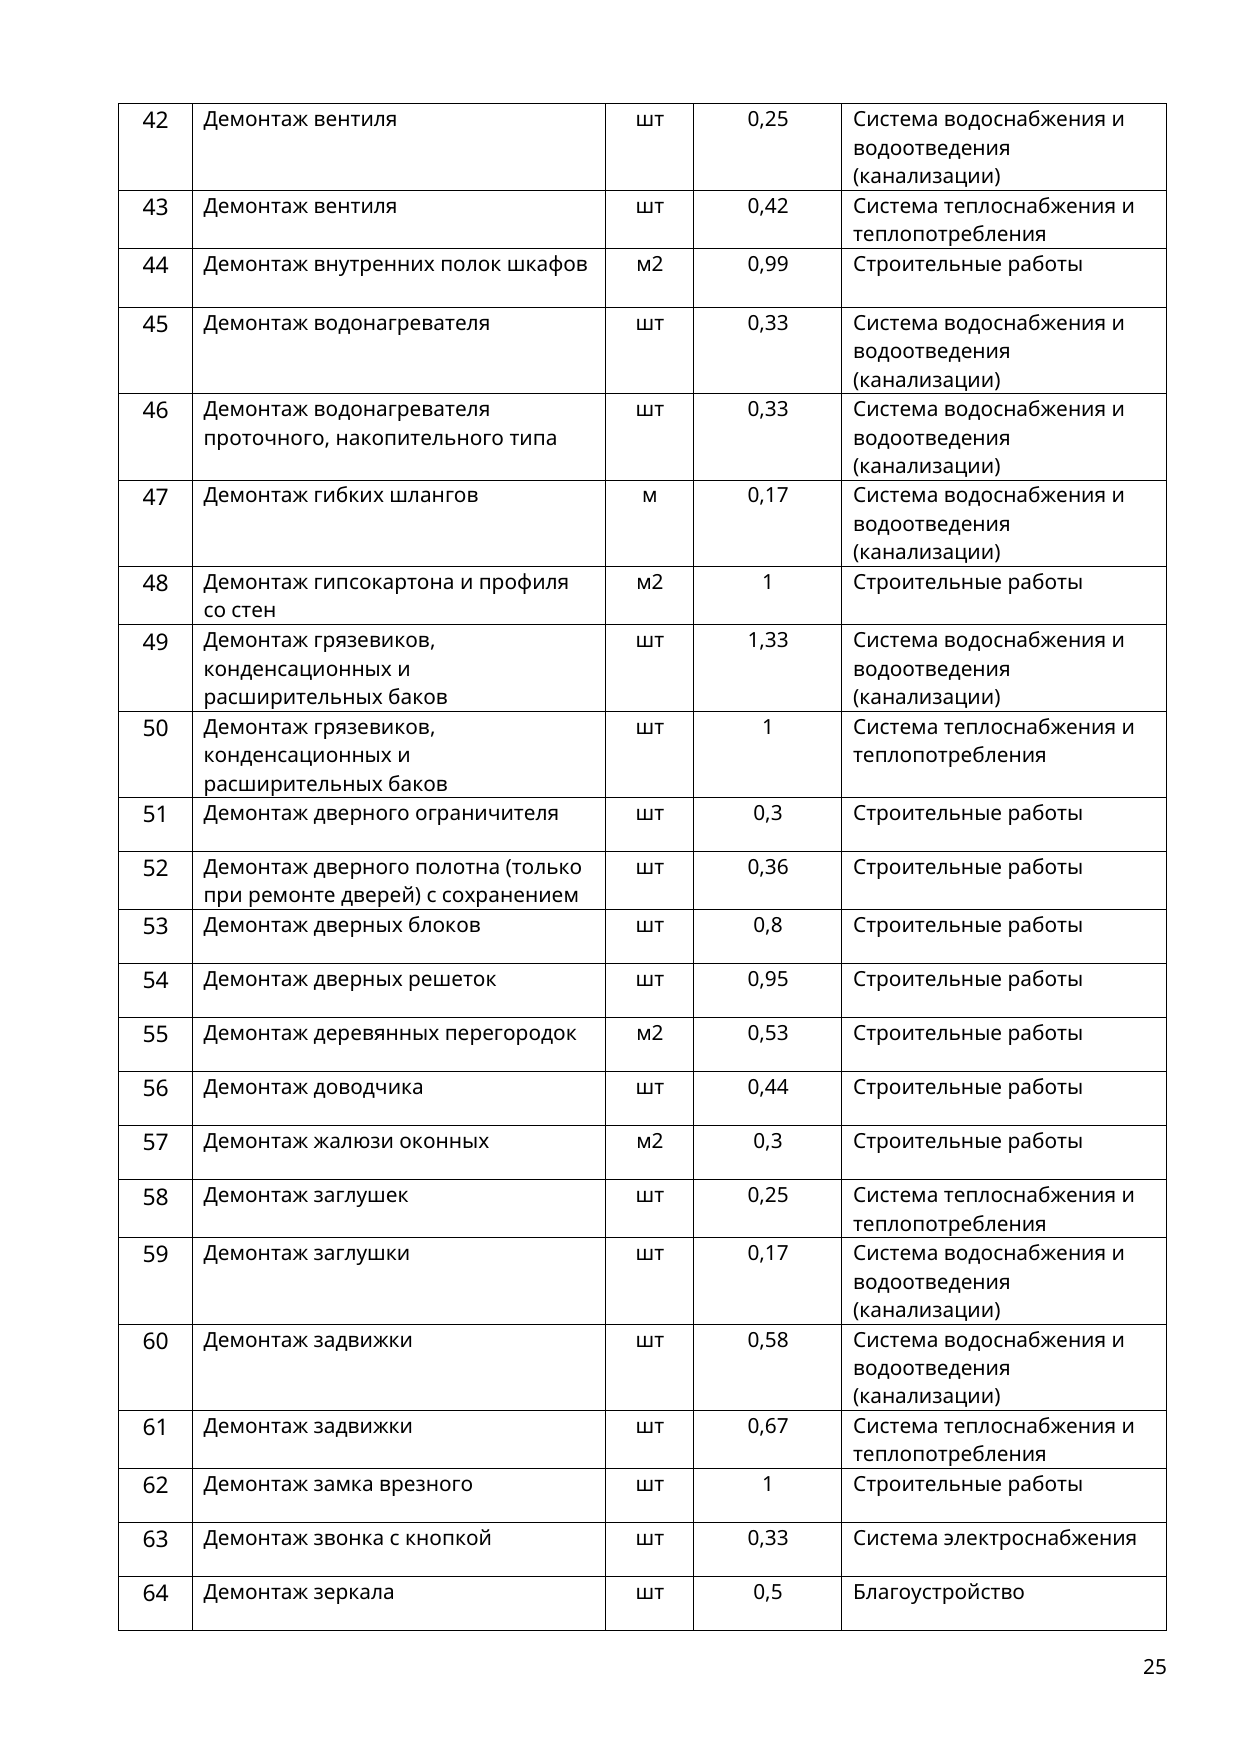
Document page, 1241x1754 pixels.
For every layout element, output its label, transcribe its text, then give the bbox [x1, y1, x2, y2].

table_cell Система водоснабжения и водоотведения (канализации) [842, 1325, 1166, 1410]
table_cell Демонтаж замка врезного [193, 1469, 605, 1522]
table_cell 1 [694, 712, 841, 797]
table_cell шт [606, 1238, 693, 1324]
table_cell шт [606, 625, 693, 711]
table_cell м2 [606, 1018, 693, 1071]
table_cell шт [606, 964, 693, 1017]
table_cell 61 [119, 1411, 192, 1468]
table_cell Демонтаж гибких шлангов [193, 481, 605, 566]
table_cell 0,17 [694, 1238, 841, 1324]
table_cell 53 [119, 910, 192, 963]
table_cell Строительные работы [842, 1126, 1166, 1179]
table_cell 58 [119, 1180, 192, 1237]
table_cell 0,36 [694, 852, 841, 909]
table_cell Строительные работы [842, 798, 1166, 851]
table_cell шт [606, 394, 693, 479]
table_cell 0,95 [694, 964, 841, 1017]
table_cell Демонтаж задвижки [193, 1325, 605, 1410]
table_cell Демонтаж доводчика [193, 1072, 605, 1125]
table_cell 51 [119, 798, 192, 851]
table_cell Строительные работы [842, 567, 1166, 624]
table_cell Демонтаж водонагревателя [193, 308, 605, 393]
table_cell 47 [119, 481, 192, 566]
table_cell Система водоснабжения и водоотведения (канализации) [842, 394, 1166, 479]
table_cell Система теплоснабжения и теплопотребления [842, 712, 1166, 797]
table_cell 1 [694, 1469, 841, 1522]
table_cell 55 [119, 1018, 192, 1071]
table_cell 42 [119, 104, 192, 190]
table_cell 46 [119, 394, 192, 479]
table_cell 0,33 [694, 1523, 841, 1576]
table_cell 0,58 [694, 1325, 841, 1410]
table_cell Демонтаж задвижки [193, 1411, 605, 1468]
table_cell шт [606, 1523, 693, 1576]
table_cell шт [606, 1411, 693, 1468]
table_cell шт [606, 712, 693, 797]
table_cell 60 [119, 1325, 192, 1410]
table_cell шт [606, 1577, 693, 1630]
table_cell шт [606, 191, 693, 248]
table_cell м2 [606, 1126, 693, 1179]
table_cell Демонтаж грязевиков, конденсационных и расширительных баков [193, 712, 605, 797]
table_cell 44 [119, 249, 192, 307]
table_cell Строительные работы [842, 1018, 1166, 1071]
table_cell 54 [119, 964, 192, 1017]
table_cell 43 [119, 191, 192, 248]
table_cell 56 [119, 1072, 192, 1125]
table_cell шт [606, 798, 693, 851]
table_cell Система теплоснабжения и теплопотребления [842, 1180, 1166, 1237]
table_cell Демонтаж дверного полотна (только при ремонте дверей) с сохранением [193, 852, 605, 909]
table_cell шт [606, 1469, 693, 1522]
table_cell 0,53 [694, 1018, 841, 1071]
table_cell 49 [119, 625, 192, 711]
table_cell м [606, 481, 693, 566]
table_cell 45 [119, 308, 192, 393]
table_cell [842, 104, 1166, 190]
table_cell 0,33 [694, 308, 841, 393]
table_cell Демонтаж дверных блоков [193, 910, 605, 963]
table_cell Демонтаж водонагревателя проточного, накопительного типа [193, 394, 605, 479]
table_cell 0,8 [694, 910, 841, 963]
table_cell Демонтаж зеркала [193, 1577, 605, 1630]
table_cell 50 [119, 712, 192, 797]
table_cell Демонтаж заглушки [193, 1238, 605, 1324]
table_cell 57 [119, 1126, 192, 1179]
table_cell Строительные работы [842, 249, 1166, 307]
table_cell 59 [119, 1238, 192, 1324]
table_cell 0,44 [694, 1072, 841, 1125]
table_cell Демонтаж гипсокартона и профиля со стен [193, 567, 605, 624]
table_cell 0,25 [694, 1180, 841, 1237]
table_cell шт [606, 104, 693, 190]
table_cell 63 [119, 1523, 192, 1576]
table_cell Строительные работы [842, 1072, 1166, 1125]
table_cell Демонтаж жалюзи оконных [193, 1126, 605, 1179]
table_cell Система теплоснабжения и теплопотребления [842, 1411, 1166, 1468]
table_cell Система водоснабжения и водоотведения (канализации) [842, 481, 1166, 566]
table_cell 0,3 [694, 1126, 841, 1179]
table_cell шт [606, 910, 693, 963]
table_cell 52 [119, 852, 192, 909]
table_cell 48 [119, 567, 192, 624]
table_cell шт [606, 308, 693, 393]
table_cell м2 [606, 567, 693, 624]
table_cell шт [606, 1072, 693, 1125]
table_cell Демонтаж заглушек [193, 1180, 605, 1237]
table_cell Демонтаж вентиля [193, 191, 605, 248]
table_cell шт [606, 1180, 693, 1237]
table_cell шт [606, 852, 693, 909]
table_cell Демонтаж деревянных перегородок [193, 1018, 605, 1071]
table_cell Система электроснабжения [842, 1523, 1166, 1576]
table_cell Демонтаж дверных решеток [193, 964, 605, 1017]
table_cell Демонтаж грязевиков, конденсационных и расширительных баков [193, 625, 605, 711]
table_cell Система водоснабжения и водоотведения (канализации) [842, 1238, 1166, 1324]
table_cell Демонтаж звонка с кнопкой [193, 1523, 605, 1576]
table_cell 0,42 [694, 191, 841, 248]
table_cell 0,67 [694, 1411, 841, 1468]
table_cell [842, 191, 1166, 248]
table_cell Строительные работы [842, 852, 1166, 909]
table_cell Благоустройство [842, 1577, 1166, 1630]
table_cell 0,17 [694, 481, 841, 566]
table_cell Строительные работы [842, 1469, 1166, 1522]
table_cell 64 [119, 1577, 192, 1630]
table_cell 0,25 [694, 104, 841, 190]
table_cell 0,99 [694, 249, 841, 307]
table_cell 1,33 [694, 625, 841, 711]
table_cell 62 [119, 1469, 192, 1522]
table_cell Демонтаж внутренних полок шкафов [193, 249, 605, 307]
table_cell м2 [606, 249, 693, 307]
table_cell Система водоснабжения и водоотведения (канализации) [842, 625, 1166, 711]
table_cell 0,3 [694, 798, 841, 851]
table_cell шт [606, 1325, 693, 1410]
table_cell Система водоснабжения и водоотведения (канализации) [842, 308, 1166, 393]
table_cell 0,5 [694, 1577, 841, 1630]
table_cell Строительные работы [842, 964, 1166, 1017]
table_cell 1 [694, 567, 841, 624]
table_cell Демонтаж вентиля [193, 104, 605, 190]
table_cell 0,33 [694, 394, 841, 479]
table_cell Демонтаж дверного ограничителя [193, 798, 605, 851]
table_cell Строительные работы [842, 910, 1166, 963]
